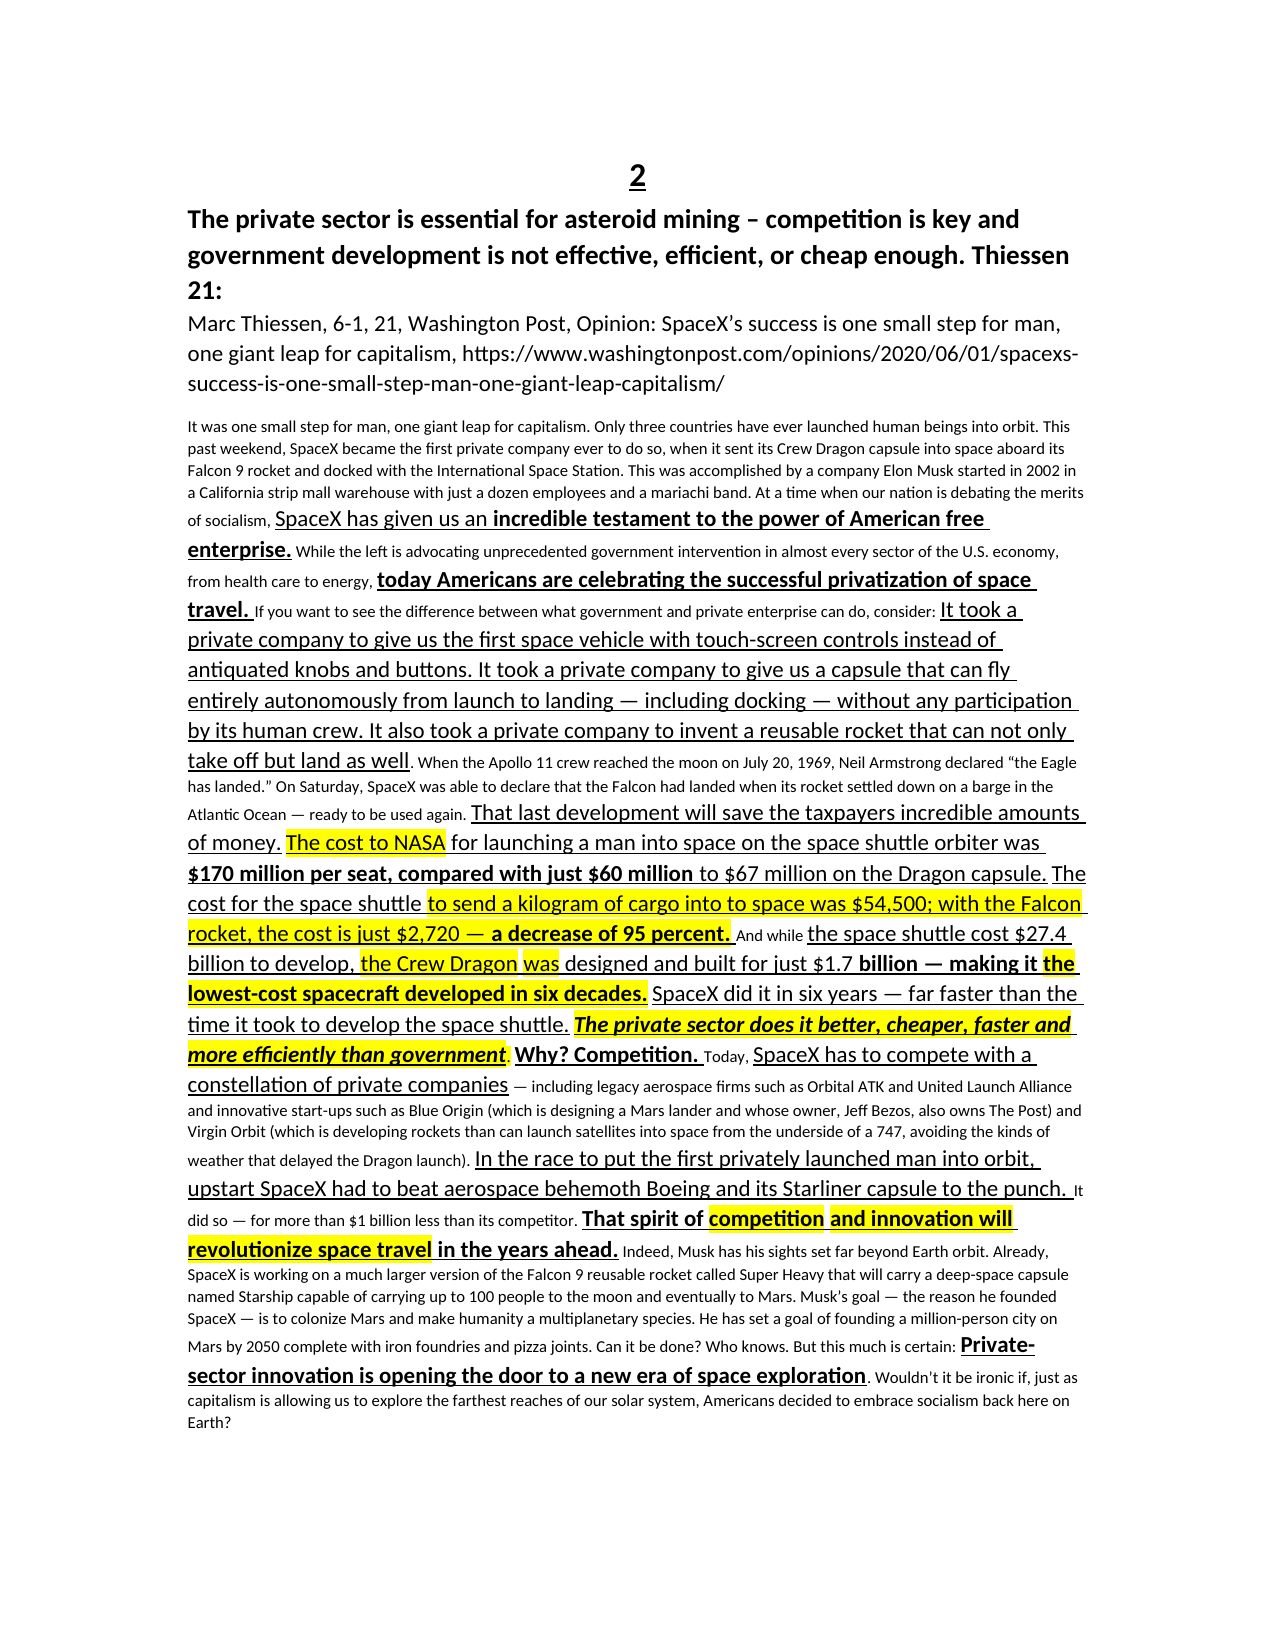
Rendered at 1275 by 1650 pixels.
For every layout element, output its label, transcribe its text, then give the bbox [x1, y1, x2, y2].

subtitle The private sector is essential for asteroid mining – competition is key and government development is not effective, efficient, or cheap enough. Thiessen 21: [187, 202, 1087, 307]
text It was one small step for man, one giant leap for capitalism. Only three countries have ever launched human beings into orbit. This past weekend, SpaceX became the first private company ever to do so, when it sent its Crew Dragon capsule into space aboard its Falcon 9 rocket and docked with the International Space Station. This was accomplished by a company Elon Musk started in 2002 in a California strip mall warehouse with just a dozen employees and a mariachi band. At a time when our nation is debating the merits of socialism, SpaceX has given us an incredible testament to the power of American free enterprise. While the left is advocating unprecedented government intervention in almost every sector of the U.S. economy, from health care to energy, today Americans are celebrating the successful privatization of space travel. If you want to see the difference between what government and private enterprise can do, consider: It took a private company to give us the first space vehicle with touch-screen controls instead of antiquated knobs and buttons. It took a private company to give us a capsule that can fly entirely autonomously from launch to landing — including docking — without any participation by its human crew. It also took a private company to invent a reusable rocket that can not only take off but land as well. When the Apollo 11 crew reached the moon on July 20, 1969, Neil Armstrong declared “the Eagle has landed.” On Saturday, SpaceX was able to declare that the Falcon had landed when its rocket settled down on a barge in the Atlantic Ocean — ready to be used again. That last development will save the taxpayers incredible amounts of money. The cost to NASA for launching a man into space on the space shuttle orbiter was $170 million per seat, compared with just $60 million to $67 million on the Dragon capsule. The cost for the space shuttle to send a kilogram of cargo into to space was $54,500; with the Falcon rocket, the cost is just $2,720 — a decrease of 95 percent. And while the space shuttle cost $27.4 billion to develop, the Crew Dragon was designed and built for just $1.7 billion — making it the lowest-cost spacecraft developed in six decades. SpaceX did it in six years — far faster than the time it took to develop the space shuttle. The private sector does it better, cheaper, faster and more efficiently than government. Why? Competition. Today, SpaceX has to compete with a constellation of private companies — including legacy aerospace firms such as Orbital ATK and United Launch Alliance and innovative start-ups such as Blue Origin (which is designing a Mars lander and whose owner, Jeff Bezos, also owns The Post) and Virgin Orbit (which is developing rockets than can launch satellites into space from the underside of a 747, avoiding the kinds of weather that delayed the Dragon launch). In the race to put the first privately launched man into orbit, upstart SpaceX had to beat aerospace behemoth Boeing and its Starliner capsule to the punch. It did so — for more than $1 billion less than its competitor. That spirit of competition and innovation will revolutionize space travel in the years ahead. Indeed, Musk has his sights set far beyond Earth orbit. Already, SpaceX is working on a much larger version of the Falcon 9 reusable rocket called Super Heavy that will carry a deep-space capsule named Starship capable of carrying up to 100 people to the moon and eventually to Mars. Musk’s goal — the reason he founded SpaceX — is to colonize Mars and make humanity a multiplanetary species. He has set a goal of founding a million-person city on Mars by 2050 complete with iron foundries and pizza joints. Can it be done? Who knows. But this much is certain: Private-sector innovation is opening the door to a new era of space exploration. Wouldn’t it be ironic if, just as capitalism is allowing us to explore the farthest reaches of our solar system, Americans decided to embrace socialism back here on Earth? [187, 416, 1087, 913]
text Marc Thiessen, 6-1, 21, Washington Post, Opinion: SpaceX’s success is one small step for man, one giant leap for capitalism, https://www.washingtonpost.com/opinions/2020/06/01/spacexs-success-is-one-small-step-man-one-giant-leap-capitalism/ [187, 309, 1087, 398]
text It was one small step for man, one giant leap for capitalism. Only three countries have ever launched human beings into orbit. This past weekend, SpaceX became the first private company ever to do so, when it sent its Crew Dragon capsule into space aboard its Falcon 9 rocket and docked with the International Space Station. This was accomplished by a company Elon Musk started in 2002 in a California strip mall warehouse with just a dozen employees and a mariachi band. At a time when our nation is debating the merits of socialism, SpaceX has given us an incredible testament to the power of American free enterprise. While the left is advocating unprecedented government intervention in almost every sector of the U.S. economy, from health care to energy, today Americans are celebrating the successful privatization of space travel. If you want to see the difference between what government and private enterprise can do, consider: It took a private company to give us the first space vehicle with touch-screen controls instead of antiquated knobs and buttons. It took a private company to give us a capsule that can fly entirely autonomously from launch to landing — including docking — without any participation by its human crew. It also took a private company to invent a reusable rocket that can not only take off but land as well. When the Apollo 11 crew reached the moon on July 20, 1969, Neil Armstrong declared “the Eagle has landed.” On Saturday, SpaceX was able to declare that the Falcon had landed when its rocket settled down on a barge in the Atlantic Ocean — ready to be used again. That last development will save the taxpayers incredible amounts of money. The cost to NASA for launching a man into space on the space shuttle orbiter was $170 million per seat, compared with just $60 million to $67 million on the Dragon capsule. The cost for the space shuttle to send a kilogram of cargo into to space was $54,500; with the Falcon rocket, the cost is just $2,720 — a decrease of 95 percent. And while the space shuttle cost $27.4 billion to develop, the Crew Dragon was designed and built for just $1.7 billion — making it the lowest-cost spacecraft developed in six decades. SpaceX did it in six years — far faster than the time it took to develop the space shuttle. The private sector does it better, cheaper, faster and more efficiently than government. Why? Competition. Today, SpaceX has to compete with a constellation of private companies — including legacy aerospace firms such as Orbital ATK and United Launch Alliance and innovative start-ups such as Blue Origin (which is designing a Mars lander and whose owner, Jeff Bezos, also owns The Post) and Virgin Orbit (which is developing rockets than can launch satellites into space from the underside of a 747, avoiding the kinds of weather that delayed the Dragon launch). In the race to put the first privately launched man into orbit, upstart SpaceX had to beat aerospace behemoth Boeing and its Starliner capsule to the punch. It did so — for more than $1 billion less than its competitor. That spirit of competition and innovation will revolutionize space travel in the years ahead. Indeed, Musk has his sights set far beyond Earth orbit. Already, SpaceX is working on a much larger version of the Falcon 9 reusable rocket called Super Heavy that will carry a deep-space capsule named Starship capable of carrying up to 100 people to the moon and eventually to Mars. Musk’s goal — the reason he founded SpaceX — is to colonize Mars and make humanity a multiplanetary species. He has set a goal of founding a million-person city on Mars by 2050 complete with iron foundries and pizza joints. Can it be done? Who knows. But this much is certain: Private-sector innovation is opening the door to a new era of space exploration. Wouldn’t it be ironic if, just as capitalism is allowing us to explore the farthest reaches of our solar system, Americans decided to embrace socialism back here on Earth? [187, 914, 1087, 1433]
subtitle 2 [187, 154, 1087, 195]
